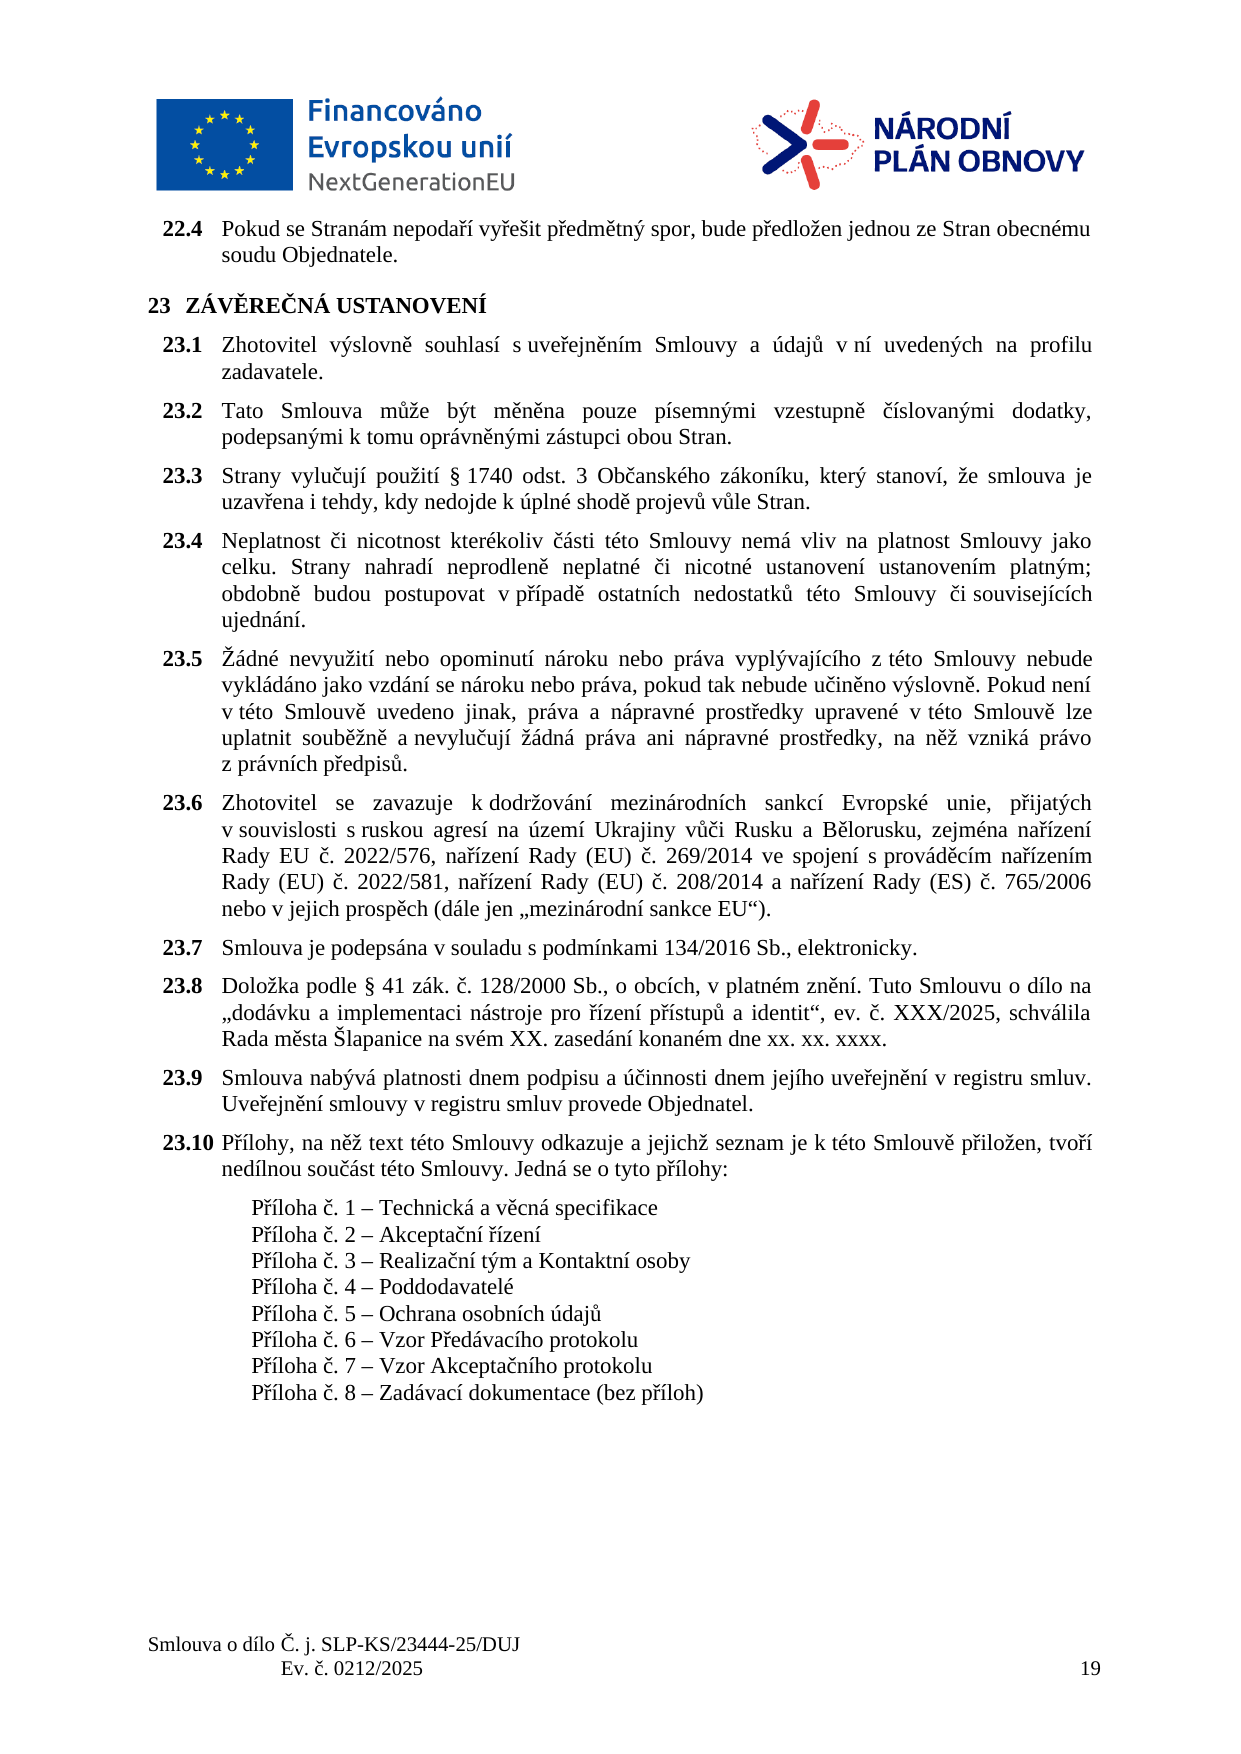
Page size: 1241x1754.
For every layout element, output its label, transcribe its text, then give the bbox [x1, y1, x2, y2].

list Příloha č. 8 – Zadávací dokumentace (bez příloh) [251, 1379, 1093, 1405]
list Příloha č. 6 – Vzor Předávacího protokolu [251, 1326, 1093, 1352]
picture [147, 86, 1093, 203]
list Příloha č. 1 – Technická a věcná specifikace [251, 1194, 1093, 1221]
text Zhotovitel se zavazuje k dodržování mezinárodních sankcí Evropské unie, přijatých v souvislosti s ruskou agresí na území Ukrajiny vůči Rusku a Bělorusku, zejména nařízení Rady EU č. 2022/576, nařízení Rady (EU) č. 269/2014 ve spojení s prováděcím nařízením Rady (EU) č. 2022/581, nařízení Rady (EU) č. 208/2014 a nařízení Rady (ES) č. 765/2006 nebo v jejich prospěch (dále jen „mezinárodní sankce EU“). [162, 789, 1093, 921]
list Příloha č. 3 – Realizační tým a Kontaktní osoby [251, 1247, 1093, 1273]
text Pokud se Stranám nepodaří vyřešit předmětný spor, bude předložen jednou ze Stran obecnému soudu Objednatele. [162, 215, 1093, 268]
text Žádné nevyužití nebo opominutí nároku nebo práva vyplývajícího z této Smlouvy nebude vykládáno jako vzdání se nároku nebo práva, pokud tak nebude učiněno výslovně. Pokud není v této Smlouvě uvedeno jinak, práva a nápravné prostředky upravené v této Smlouvě lze uplatnit souběžně a nevylučují žádná práva ani nápravné prostředky, na něž vzniká právo z právních předpisů. [162, 645, 1093, 777]
text Přílohy, na něž text této Smlouvy odkazuje a jejichž seznam je k této Smlouvě přiložen, tvoří nedílnou součást této Smlouvy. Jedná se o tyto přílohy: [162, 1129, 1093, 1182]
text Smlouva je podepsána v souladu s podmínkami 134/2016 Sb., elektronicky. [162, 933, 1093, 960]
text Zhotovitel výslovně souhlasí s uveřejněním Smlouvy a údajů v ní uvedených na profilu zadavatele. [162, 331, 1093, 384]
list Příloha č. 4 – Poddodavatelé [251, 1273, 1093, 1300]
text Strany vylučují použití § 1740 odst. 3 Občanského zákoníku, který stanoví, že smlouva je uzavřena i tehdy, kdy nedojde k úplné shodě projevů vůle Stran. [162, 462, 1093, 514]
list Příloha č. 2 – Akceptační řízení [251, 1221, 1093, 1247]
text Neplatnost či nicotnost kterékoliv části této Smlouvy nemá vliv na platnost Smlouvy jako celku. Strany nahradí neprodleně neplatné či nicotné ustanovení ustanovením platným; obdobně budou postupovat v případě ostatních nedostatků této Smlouvy či souvisejících ujednání. [162, 527, 1093, 632]
text Tato Smlouva může být měněna pouze písemnými vzestupně číslovanými dodatky, podepsanými k tomu oprávněnými zástupci obou Stran. [162, 397, 1093, 449]
subtitle Závěrečná ustanovení [148, 293, 1093, 319]
list Příloha č. 7 – Vzor Akceptačního protokolu [251, 1352, 1093, 1379]
list Příloha č. 5 – Ochrana osobních údajů [251, 1300, 1093, 1326]
text Smlouva nabývá platnosti dnem podpisu a účinnosti dnem jejího uveřejnění v registru smluv. Uveřejnění smlouvy v registru smluv provede Objednatel. [162, 1064, 1093, 1117]
text Doložka podle § 41 zák. č. 128/2000 Sb., o obcích, v platném znění. Tuto Smlouvu o dílo na „dodávku a implementaci nástroje pro řízení přístupů a identit“, ev. č. XXX/2025, schválila Rada města Šlapanice na svém XX. zasedání konaném dne xx. xx. xxxx. [162, 972, 1093, 1051]
